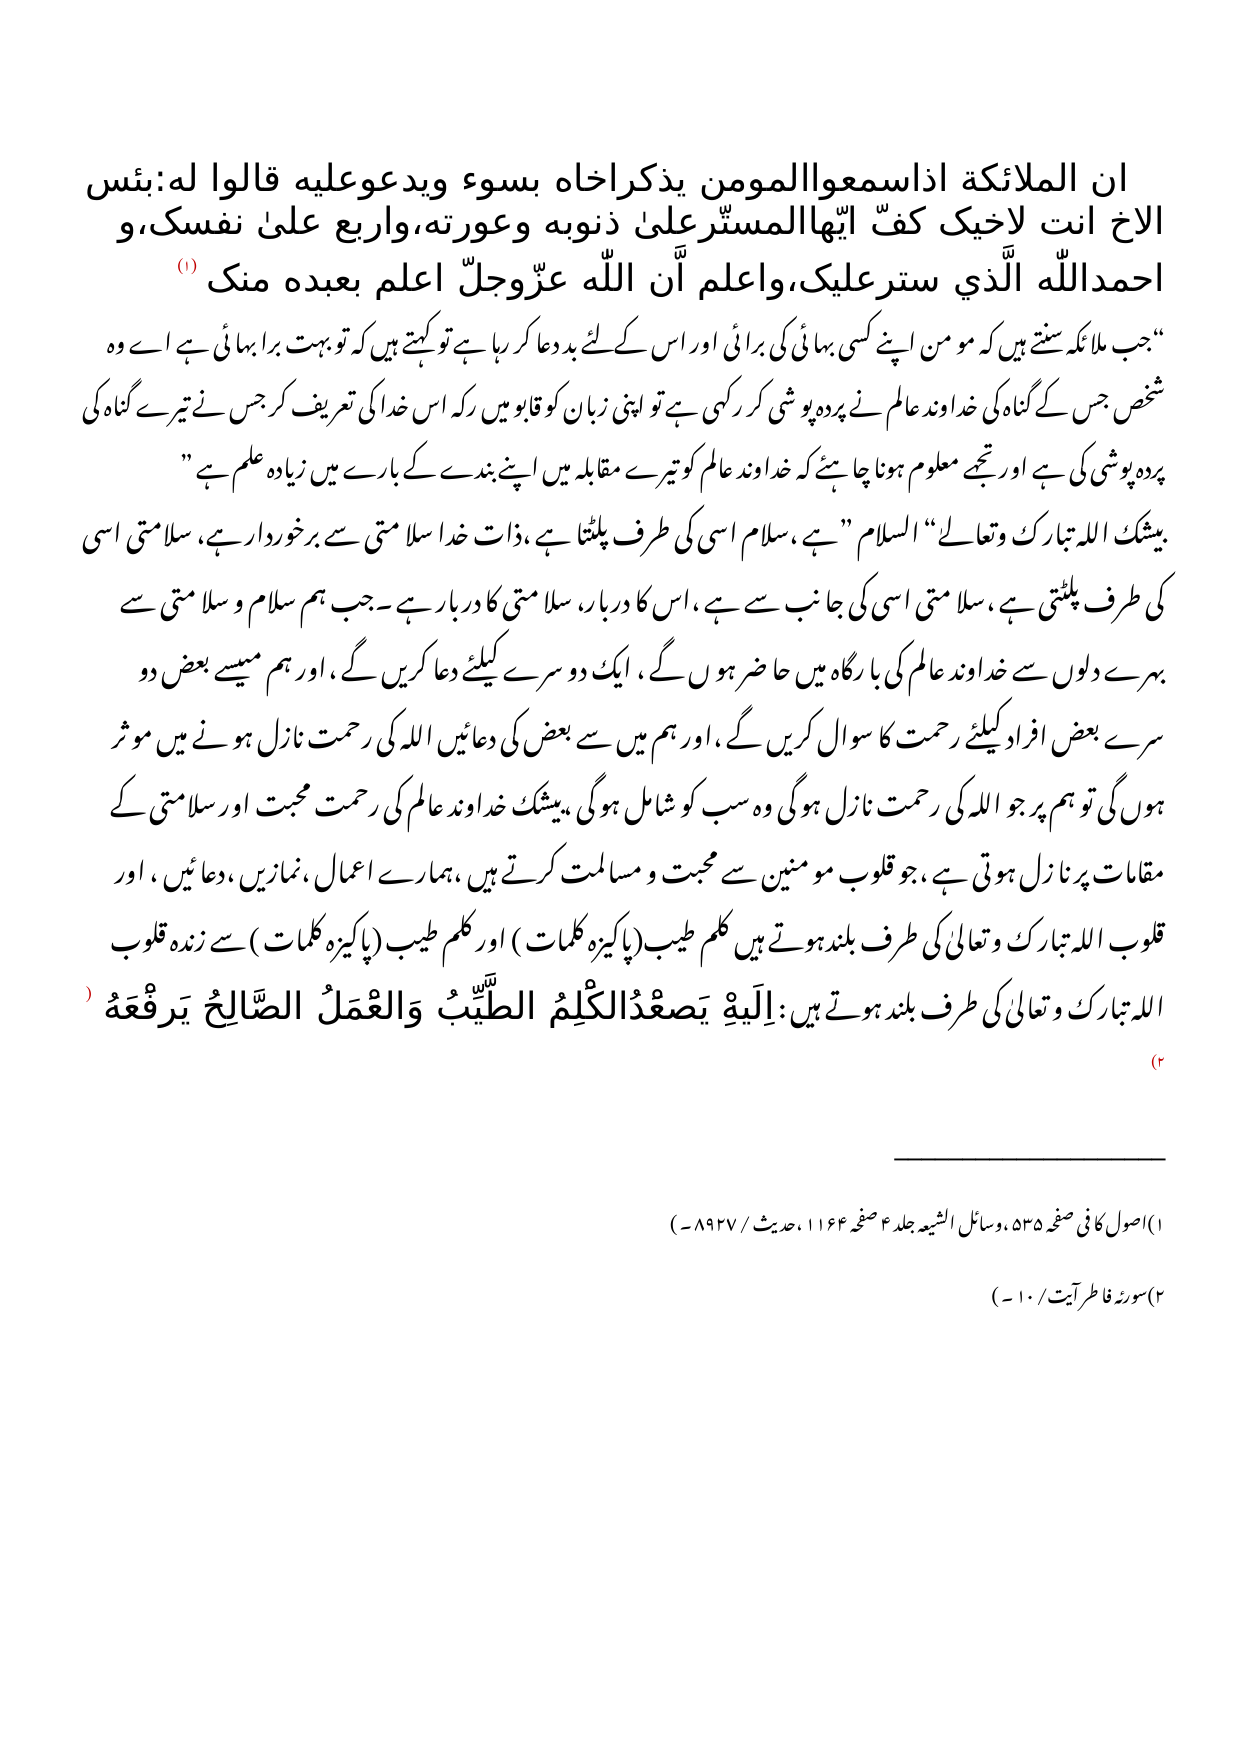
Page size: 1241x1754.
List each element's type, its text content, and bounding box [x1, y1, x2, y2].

text ٢)سورئہ فا طر آیت/ ١٠ ۔ ) [75, 1267, 1165, 1314]
text بيشک الله تبارک وتعالےٰ“ السلام ”ہے ،سلام اسی کی طرف پلڻتا ہے ،ذات خدا سلا متی سے برخوردار ہے، سلامتی اسی کی طرف پلڻتی ہے ،سلا متی اسی کی جا نب سے ہے ،اس کا دربار، سلا متی کا دربار ہے ۔جب ہم سلام و سلا متی سے بهرے دلوں سے خداوند عالم کی با رگاہ ميں حا ضر ہو ں گے ، ایک دو سرے کيلئے دعا کریں گے ،اور ہم ميںسے بعض دو سرے بعض افراد کيلئے رحمت کا سوال کریں گے ،اور ہم ميں سے بعض کی دعائيں الله کی رحمت نازل ہو نے ميں مو ثر ہوں گی تو ہم پر جو الله کی رحمت نازل ہو گی وہ سب کو شامل ہو گی ،بيشک خداوند عالم کی رحمت محبت اور سلامتی کے مقامات پر نا زل ہو تی ہے ،جو قلوب مو منين سے محبت و مسالمت کرتے ہيں ،ہمارے اعمال ،نمازیں ،دعا ئيں ، اور قلوب الله تبارک و تعالیٰ کی طرف بلندہوتے ہيں کلم طيب(پاکيزہ کلمات ) اور کلم طيب (پاکيزہ کلمات ) سے زندہ قلوب الله تبارک و تعالیٰ کی طرف بلند ہوتے ہيں : اِلَيهِْ یَصعَْدُالکَْلِمُ الطَّيِّبُ وَالعَْمَلُ الصَّالِحُ یَرفَْعَهُ (٢) ____________________ [75, 493, 1165, 1171]
text ان الملائکة اذاسمعواالمومن یذکراخاه بسوء ویدعوعليه قالوا له:بئس الاخ انت لاخيک کفّ ایّهاالمستّرعلیٰ ذنوبه وعورته،واربع علیٰ نفسک،و احمداللّٰه الَّذي سترعليک،واعلم اَّن اللّٰه عزّوجلّ اعلم بعبده منک (١) “جب ملا ئکہ سنتے ہيں کہ مو من اپنے کسی بها ئی کی برا ئی اور اس کےلئے بد دعا کر رہا ہے تو کہتے ہيں کہ تو بہت برا بها ئی ہے اے وہ شخص جس کے گناہ کی خداوند عالم نے پردہ پو شی کر رکهی ہے تو اپنی زبان کو قابو ميں رکه اس خدا کی تعریف کر جس نے تيرے گناہ کی پردہ پوشی کی ہے اور تجهے معلوم ہونا چا ہئے کہ خداوند عالم کو تيرے مقابلہ ميں اپنے بندے کے بارے ميں زیادہ علم ہے ” [75, 156, 1165, 493]
text ١)اصول کا فی صفحہ ۵٣۵ ،وسائل الشيعہ جلد ۴ صفحہ ١١۶۴ ،حدیث / ٨٩٢٧ ۔ ) [75, 1196, 1165, 1242]
